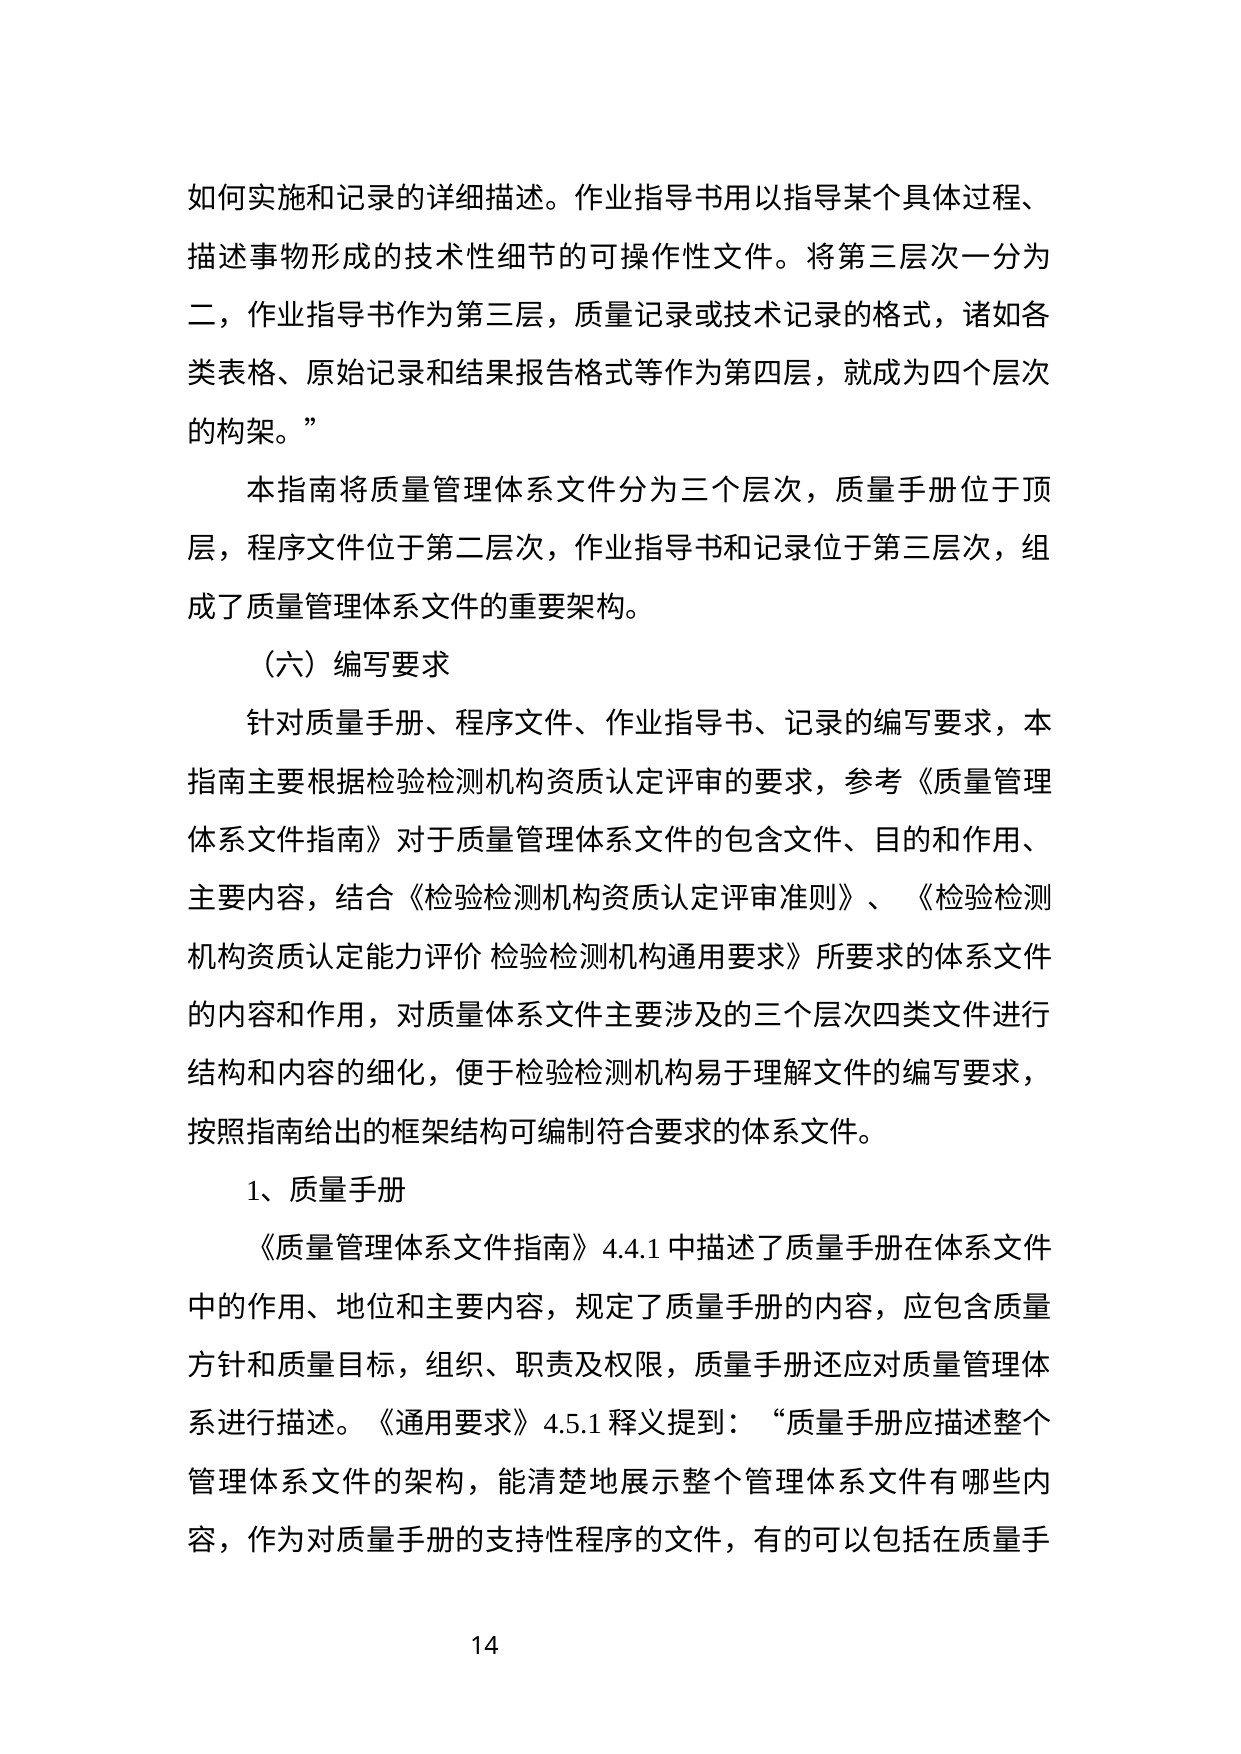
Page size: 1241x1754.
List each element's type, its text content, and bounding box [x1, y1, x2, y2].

text 1、质量手册 [187, 1154, 1053, 1212]
text 针对质量手册、程序文件、作业指导书、记录的编写要求，本指南主要根据检验检测机构资质认定评审的要求，参考《质量管理体系文件指南》对于质量管理体系文件的包含文件、目的和作用、主要内容，结合《检验检测机构资质认定评审准则》、 《检验检测机构资质认定能力评价 检验检测机构通用要求》所要求的体系文件的内容和作用，对质量体系文件主要涉及的三个层次四类文件进行结构和内容的细化，便于检验检测机构易于理解文件的编写要求，按照指南给出的框架结构可编制符合要求的体系文件。 [187, 687, 1053, 1154]
text 本指南将质量管理体系文件分为三个层次，质量手册位于顶层，程序文件位于第二层次，作业指导书和记录位于第三层次，组成了质量管理体系文件的重要架构。 [187, 454, 1053, 629]
text （六）编写要求 [187, 629, 1053, 687]
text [187, 1212, 1053, 1562]
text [187, 162, 1053, 454]
